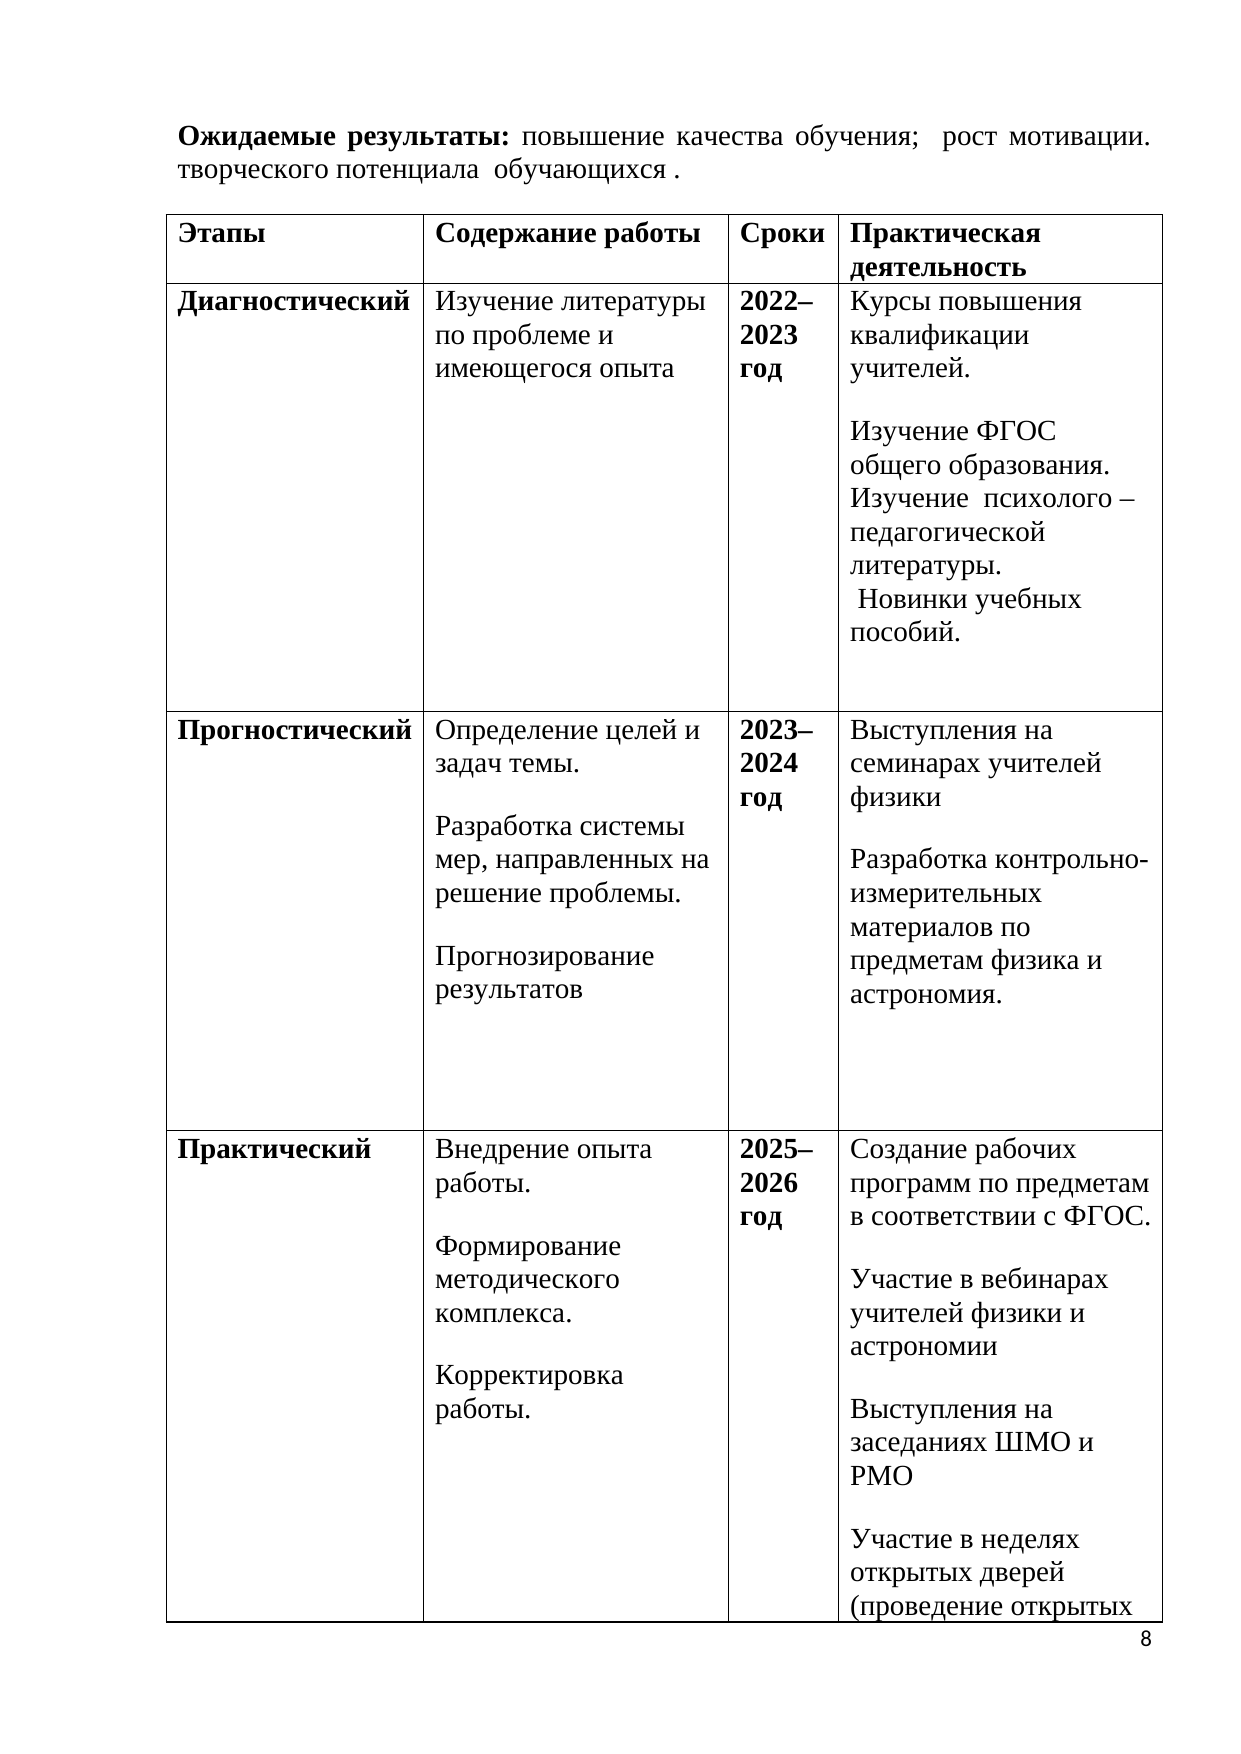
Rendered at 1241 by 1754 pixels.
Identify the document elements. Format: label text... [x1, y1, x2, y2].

table_cell 2022– 2023 год [729, 284, 838, 711]
table_cell Изучение литературы по проблеме и имеющегося опыта [424, 284, 728, 711]
table_header Практическая деятельность [839, 215, 1162, 282]
table_cell Выступления на семинарах учителей физики Разработка контрольно-измерительных материалов по предметам физика и астрономия. [839, 712, 1162, 1130]
table_header Этапы [167, 215, 423, 282]
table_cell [424, 1131, 728, 1621]
table_cell Курсы повышения квалификации учителей. Изучение ФГОС общего образования. Изучение психолого – педагогической литературы. Новинки учебных пособий. [839, 284, 1162, 711]
table_cell 2025– 2026 год [729, 1131, 838, 1621]
table_header Сроки [729, 215, 838, 282]
table_cell Прогностический [167, 712, 423, 1130]
table_cell Определение целей и задач темы. Разработка системы мер, направленных на решение проблемы. Прогнозирование результатов [424, 712, 728, 1130]
table_cell Практический [167, 1131, 423, 1621]
table_header Содержание работы [424, 215, 728, 282]
table_cell 2023– 2024 год [729, 712, 838, 1130]
table_cell Диагностический [167, 284, 423, 711]
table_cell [839, 1131, 1162, 1621]
text Ожидаемые результаты: повышение качества обучения; рост мотивации. творческого потенциала обучающихся . [177, 118, 1152, 185]
